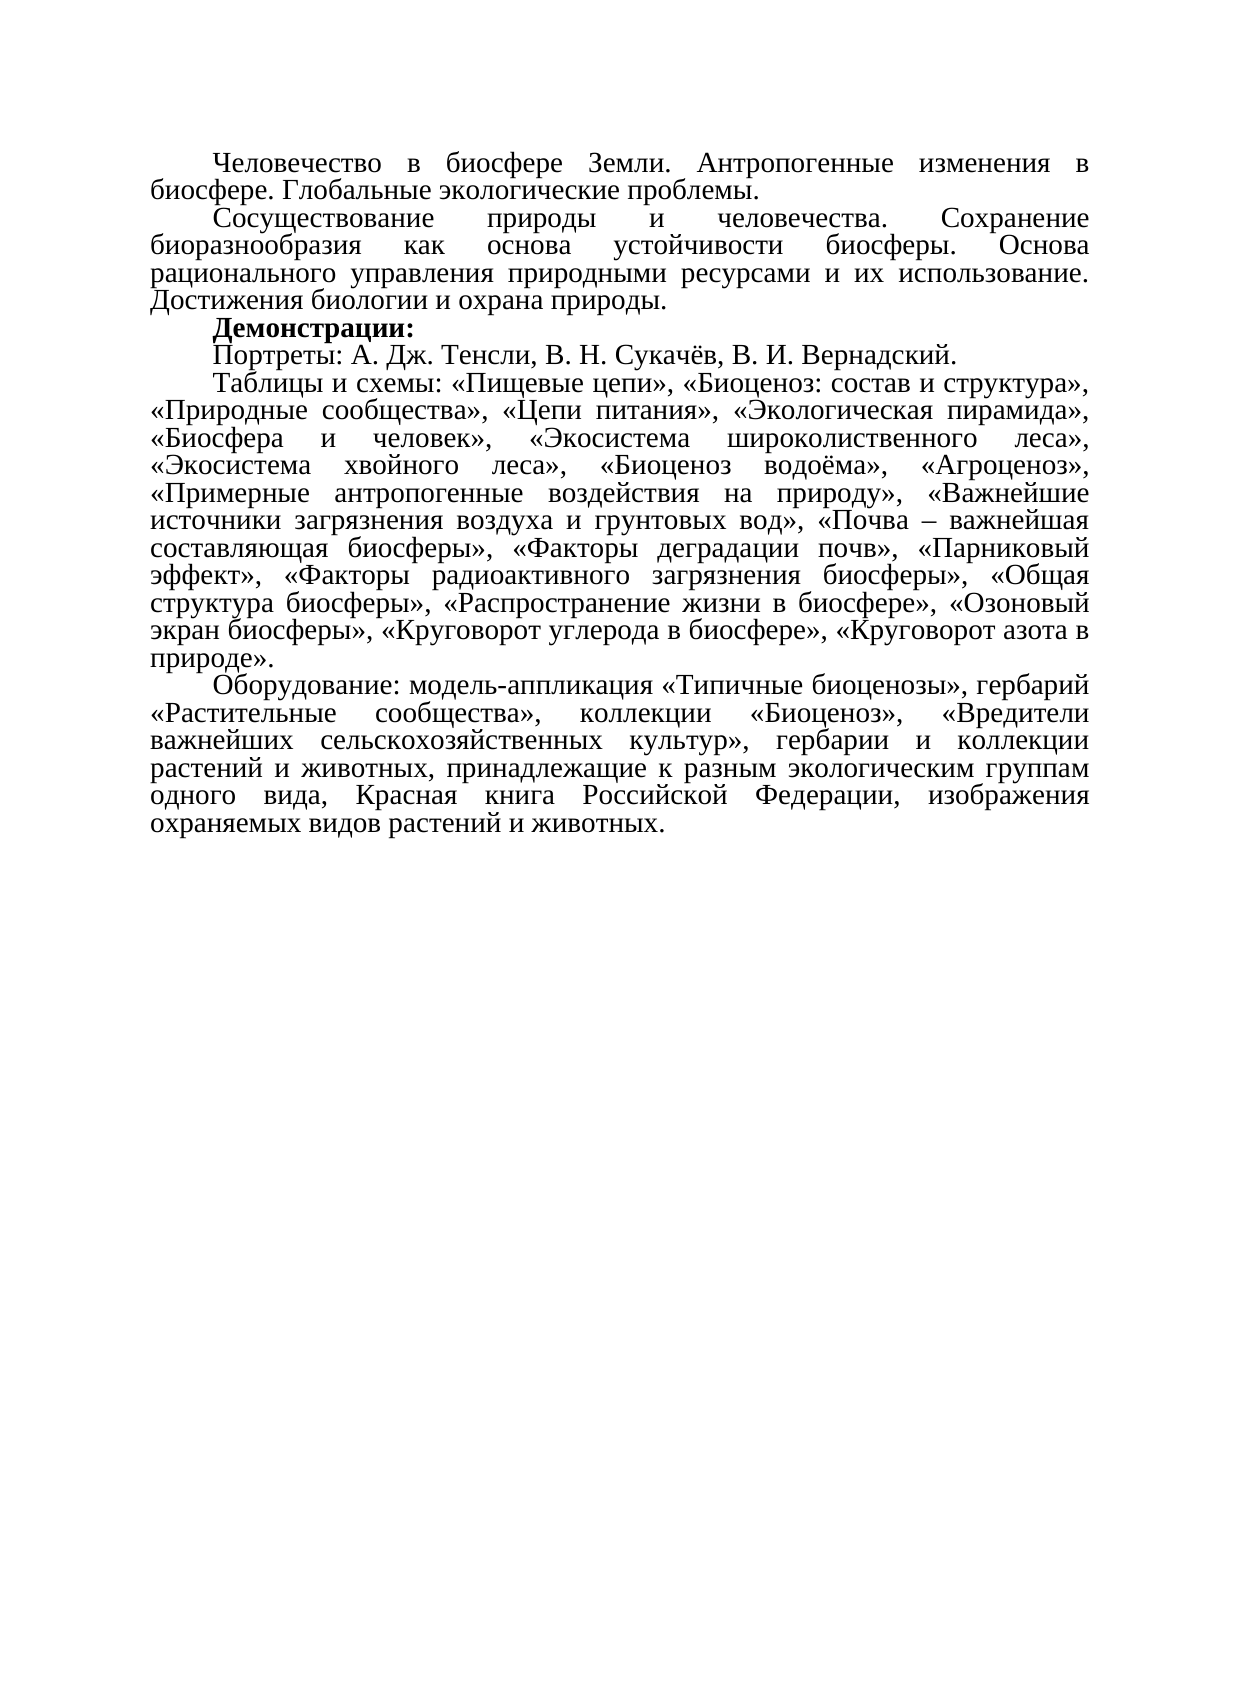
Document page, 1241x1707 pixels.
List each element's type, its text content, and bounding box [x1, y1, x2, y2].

text Таблицы и схемы: «Пищевые цепи», «Биоценоз: состав и структура», «Природные сообщества», «Цепи питания», «Экологическая пирамида», «Биосфера и человек», «Экосистема широколиственного леса», «Экосистема хвойного леса», «Биоценоз водоёма», «Агроценоз», «Примерные антропогенные воздействия на природу», «Важнейшие источники загрязнения воздуха и грунтовых вод», «Почва – важнейшая составляющая биосферы», «Факторы деградации почв», «Парниковый эффект», «Факторы радиоактивного загрязнения биосферы», «Общая структура биосферы», «Распространение жизни в биосфере», «Озоновый экран биосферы», «Круговорот углерода в биосфере», «Круговорот азота в природе». [150, 370, 1090, 672]
text Портреты: А. Дж. Тенсли, В. Н. Сукачёв, В. И. Вернадский. [150, 342, 1090, 370]
text Оборудование: модель-аппликация «Типичные биоценозы», гербарий «Растительные сообщества», коллекции «Биоценоз», «Вредители важнейших сельскохозяйственных культур», гербарии и коллекции растений и животных, принадлежащие к разным экологическим группам одного вида, Красная книга Российской Федерации, изображения охраняемых видов растений и животных. [150, 672, 1090, 837]
text Демонстрации: [150, 315, 1090, 342]
text Человечество в биосфере Земли. Антропогенные изменения в биосфере. Глобальные экологические проблемы. [150, 150, 1090, 205]
text Сосуществование природы и человечества. Сохранение биоразнообразия как основа устойчивости биосферы. Основа рационального управления природными ресурсами и их использование. Достижения биологии и охрана природы. [150, 205, 1090, 315]
